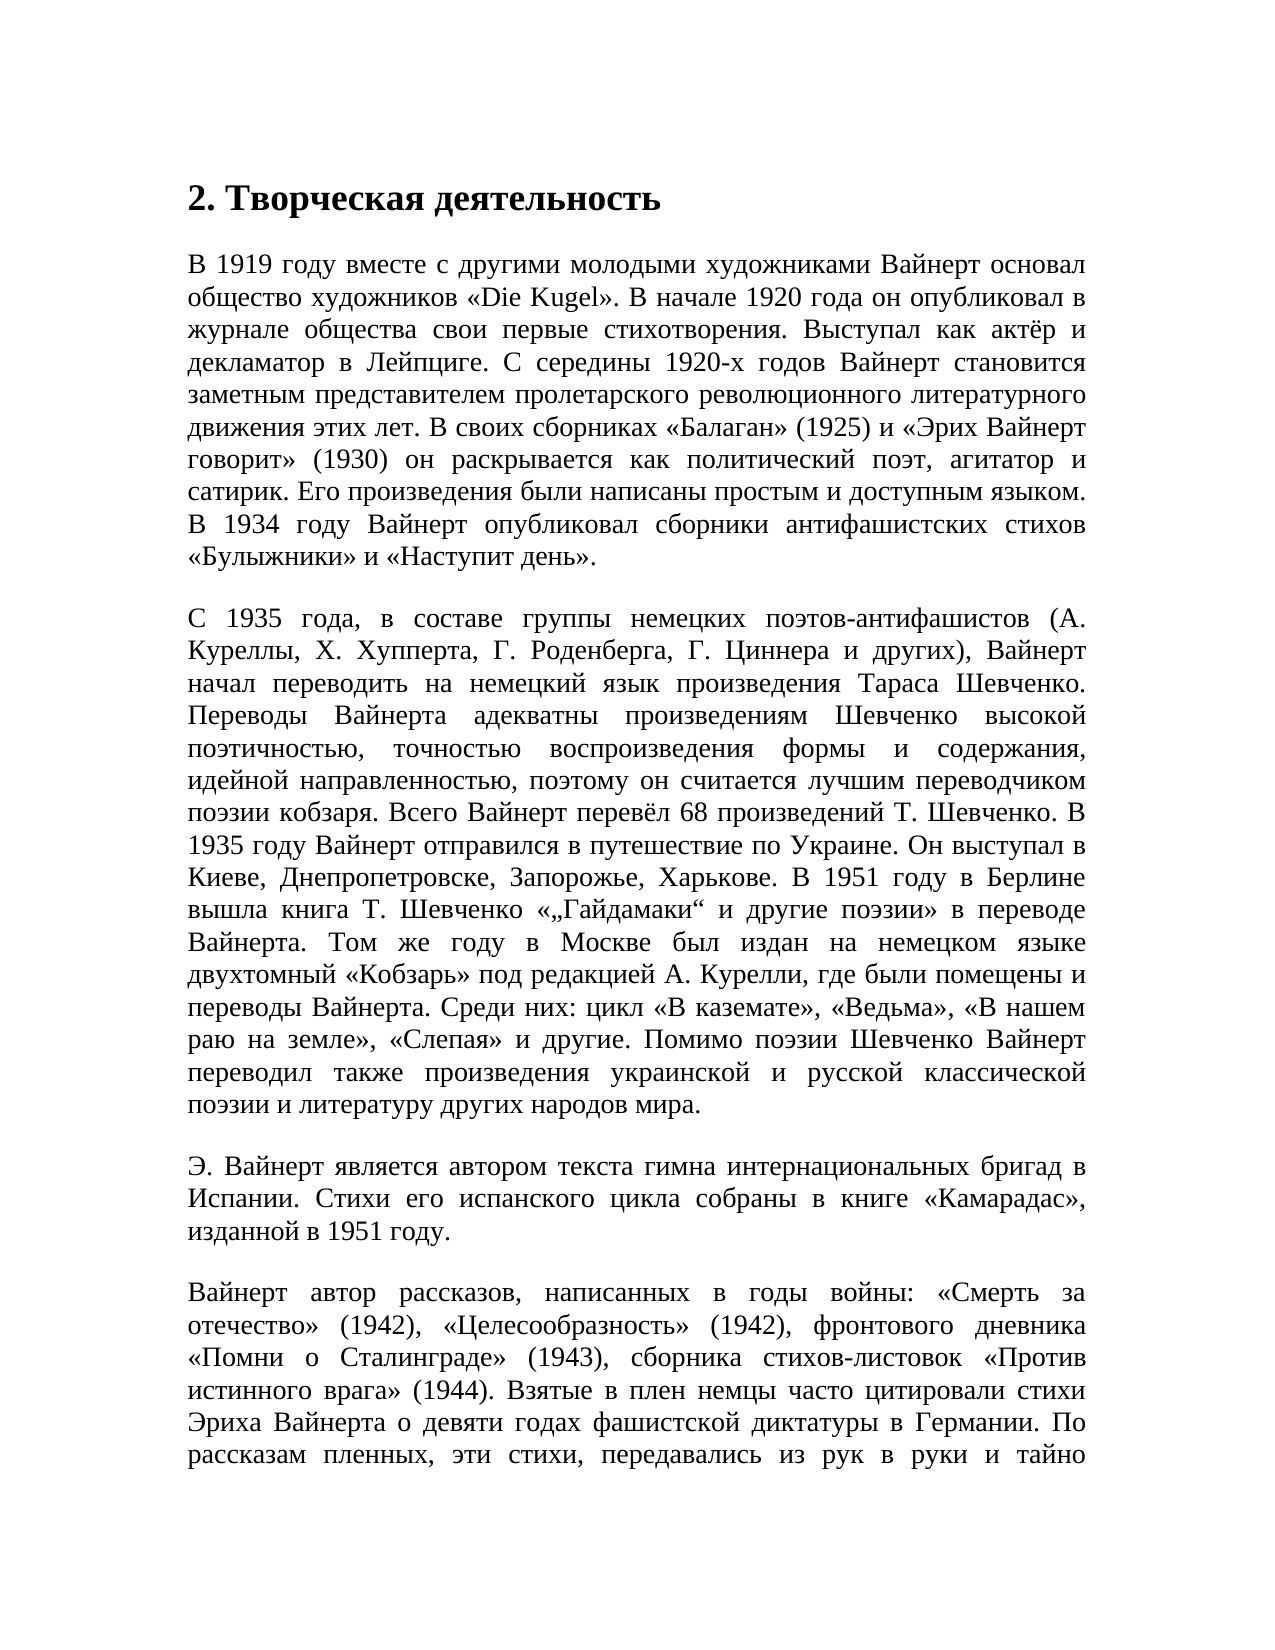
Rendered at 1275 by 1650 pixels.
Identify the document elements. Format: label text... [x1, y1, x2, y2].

list 2. Творческая деятельность [187, 175, 1087, 218]
text С 1935 года, в составе группы немецких поэтов-антифашистов (А. Куреллы, Х. Хупперта, Г. Роденберга, Г. Циннера и других), Вайнерт начал переводить на немецкий язык произведения Тараса Шевченко. Переводы Вайнерта адекватны произведениям Шевченко высокой поэтичностью, точностью воспроизведения формы и содержания, идейной направленностью, поэтому он считается лучшим переводчиком поэзии кобзаря. Всего Вайнерт перевёл 68 произведений Т. Шевченко. В 1935 году Вайнерт отправился в путешествие по Украине. Он выступал в Киеве, Днепропетровске, Запорожье, Харькове. В 1951 году в Берлине вышла книга Т. Шевченко «„Гайдамаки“ и другие поэзии» в переводе Вайнерта. Том же году в Москве был издан на немецком языке двухтомный «Кобзарь» под редакцией А. Курелли, где были помещены и переводы Вайнерта. Среди них: цикл «В каземате», «Ведьма», «В нашем раю на земле», «Слепая» и другие. Помимо поэзии Шевченко Вайнерт переводил также произведения украинской и русской классической поэзии и литературу других народов мира. [187, 601, 1087, 1119]
text Э. Вайнерт является автором текста гимна интернациональных бригад в Испании. Стихи его испанского цикла собраны в книге «Камарадас», изданной в 1951 году. [187, 1149, 1087, 1246]
text В 1919 году вместе с другими молодыми художниками Вайнерт основал общество художников «Die Kugel». В начале 1920 года он опубликовал в журнале общества свои первые стихотворения. Выступал как актёр и декламатор в Лейпциге. С середины 1920-х годов Вайнерт становится заметным представителем пролетарского революционного литературного движения этих лет. В своих сборниках «Балаган» (1925) и «Эрих Вайнерт говорит» (1930) он раскрывается как политический поэт, агитатор и сатирик. Его произведения были написаны простым и доступным языком. В 1934 году Вайнерт опубликовал сборники антифашистских стихов «Булыжники» и «Наступит день». [187, 248, 1087, 572]
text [187, 1276, 1087, 1470]
